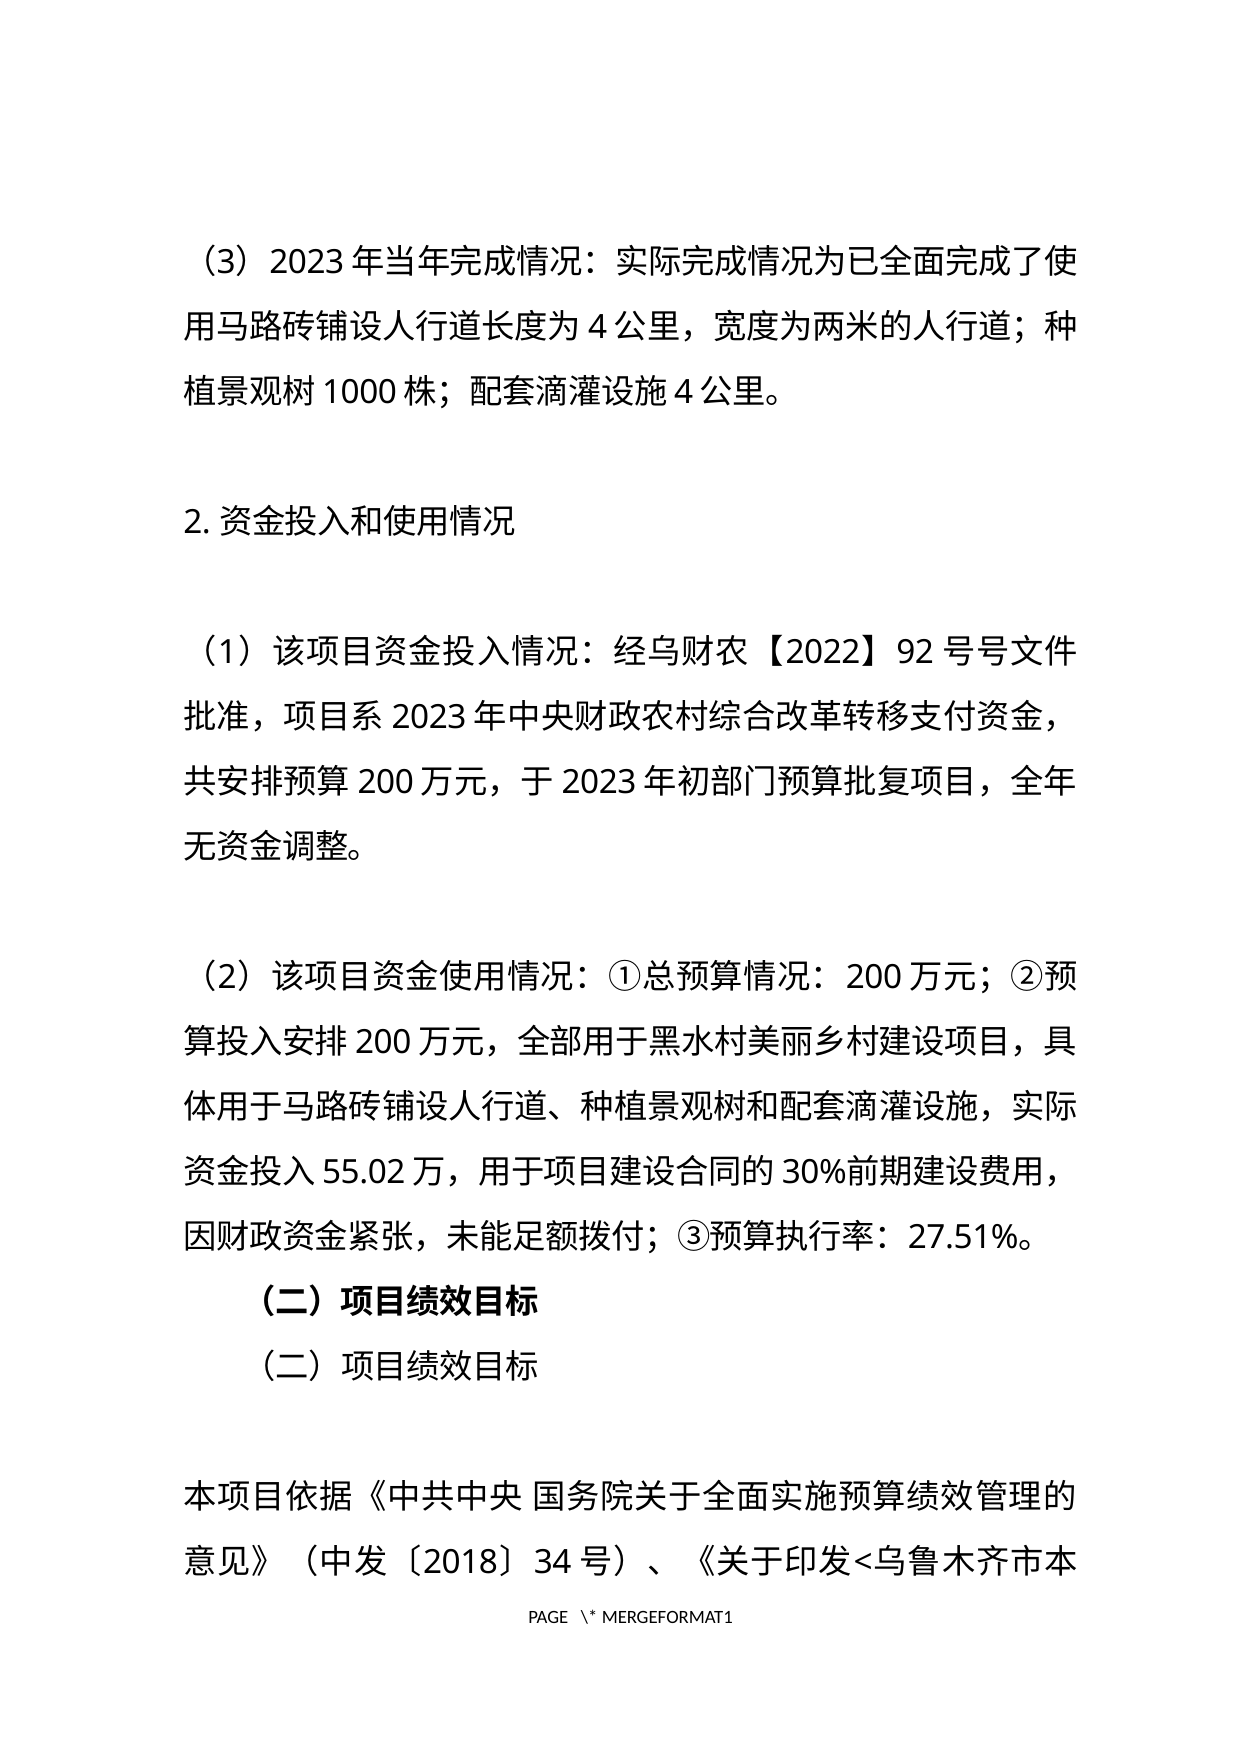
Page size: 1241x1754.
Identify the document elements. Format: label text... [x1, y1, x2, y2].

text （二）项目绩效目标 [183, 1267, 1078, 1332]
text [183, 1332, 1078, 1592]
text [183, 162, 1078, 1267]
